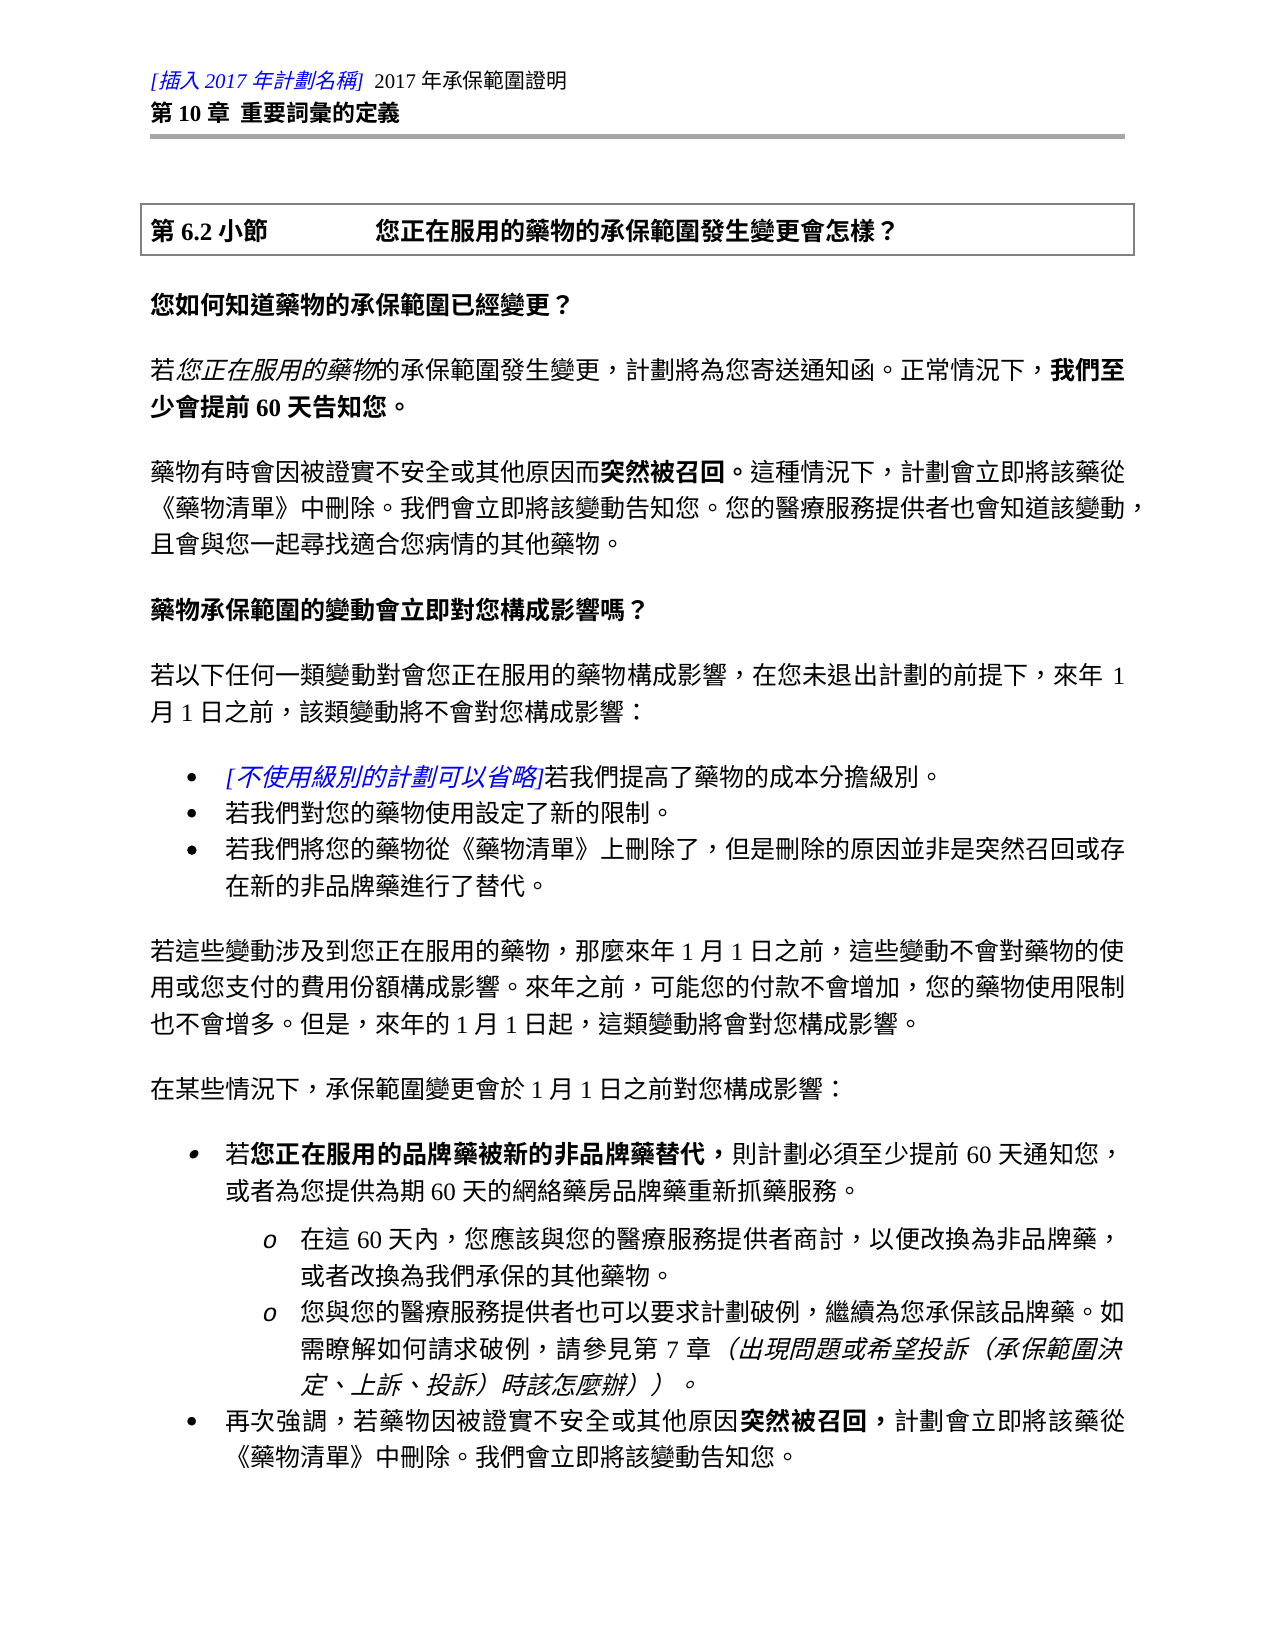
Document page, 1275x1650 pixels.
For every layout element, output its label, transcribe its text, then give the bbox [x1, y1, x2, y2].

text 若以下任何一類變動對會您正在服用的藥物構成影響，在您未退出計劃的前提下，來年 1 月 1 日之前，該類變動將不會對您構成影響： [150, 908, 1125, 980]
list 若我們將您的藥物從《藥物清單》上刪除了，但是刪除的原因並非是突然召回或存在新的非品牌藥進行了替代。 [187, 1107, 1125, 1179]
list 非品牌藥替代品牌藥 [187, 288, 1125, 324]
text 藥物有時會因被證實不安全或其他原因而突然被召回。這種情況下，計劃會立即將該藥從《藥物清單》中刪除。我們會立即將該變動告知您。您的醫療服務提供者也會知道該變動，且會與您一起尋找適合您病情的其他藥物。 [150, 704, 1125, 813]
list 添加或刪除對藥物承保範圍限制（如需瞭解更多有關承保範圍限制的資訊 請參見本章第 4 節）。 [187, 203, 1125, 276]
list [不使用級別的計劃可以省略]若我們提高了藥物的成本分擔級別。 [187, 1009, 1125, 1046]
list 若您正在服用的品牌藥被新的非品牌藥替代，則計劃必須至少提前 60 天通知您，或者為您提供為期 60 天的網絡藥房品牌藥重新抓藥服務。 [187, 1412, 1125, 1484]
list 若我們對您的藥物使用設定了新的限制。 [187, 1058, 1125, 1094]
text 在幾乎所有情況下，我們必須獲得聯邦醫療保險的批准才可以對計劃的《藥物清單》做出變更。 [150, 354, 1125, 426]
subtitle 您如何知道藥物的承保範圍已經變更？ [150, 537, 1125, 574]
text 在某些情況下，承保範圍變更會於 1 月 1 日之前對您構成影響： [150, 1347, 1125, 1383]
subtitle 第 6.2 小節 您正在服用的藥物的承保範圍發生變更會怎樣？ [142, 458, 1133, 506]
text 若您正在服用的藥物的承保範圍發生變更，計劃將為您寄送通知函。正常情況下，我們至少會提前 60 天告知您。 [150, 603, 1125, 675]
subtitle 藥物承保範圍的變動會立即對您構成影響嗎？ [150, 842, 1125, 879]
text 若這些變動涉及到您正在服用的藥物，那麼來年 1 月 1 日之前，這些變動不會對藥物的使用或您支付的費用份額構成影響。來年之前，可能您的付款不會增加，您的藥物使用限制也不會增多。但是，來年的 1 月 1 日起，這類變動將會對您構成影響。 [150, 1209, 1125, 1317]
